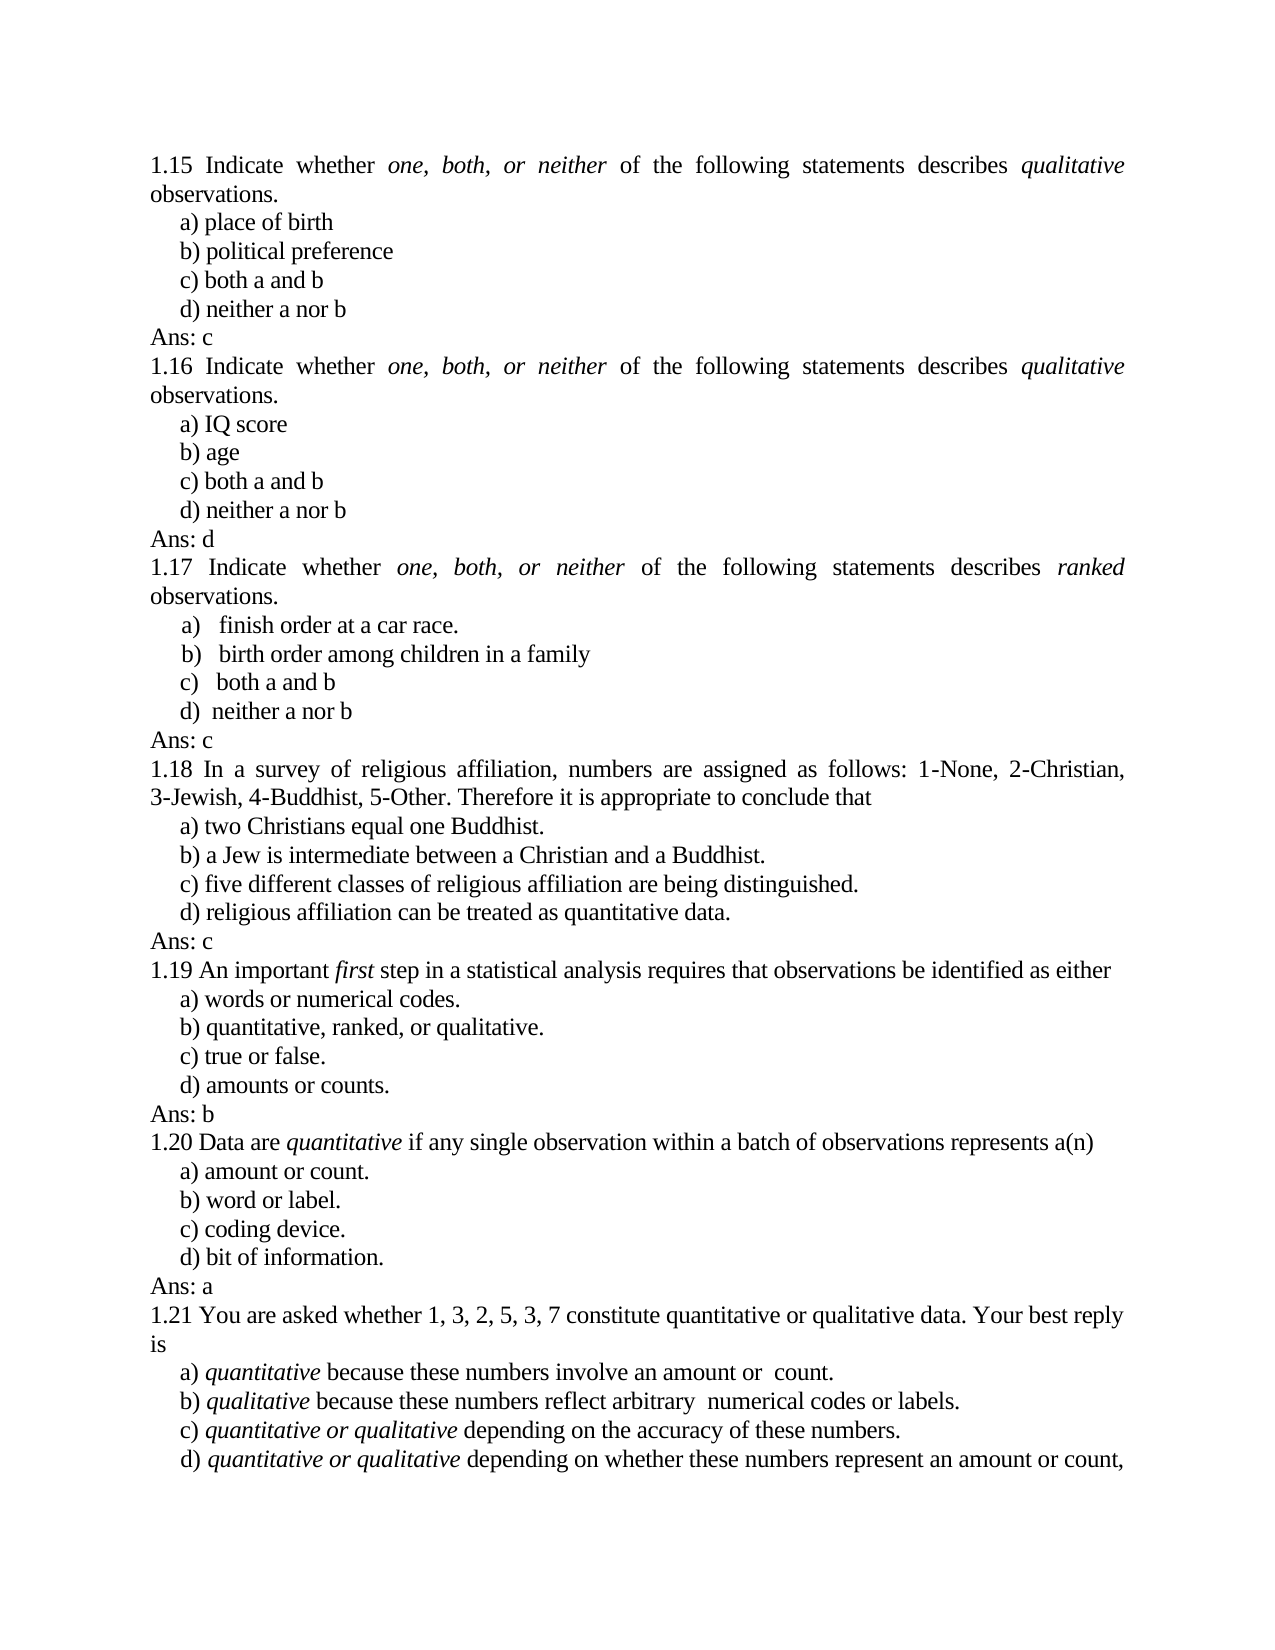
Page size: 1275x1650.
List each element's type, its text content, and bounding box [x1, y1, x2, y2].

text d) religious affiliation can be treated as quantitative data. [150, 897, 1125, 926]
text c) coding device. [150, 1214, 1125, 1242]
text b) quantitative, ranked, or qualitative. [150, 1012, 1125, 1041]
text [150, 1444, 1125, 1472]
text d) neither a nor b [150, 294, 1125, 322]
text Ans: c [150, 322, 1125, 351]
text c) both a and b [150, 265, 1125, 294]
text c) five different classes of religious affiliation are being distinguished. [150, 869, 1125, 897]
text d) neither a nor b [150, 495, 1125, 524]
text b) political preference [150, 236, 1125, 265]
text Ans: a [150, 1271, 1125, 1300]
text 1.16 Indicate whether one, both, or neither of the following statements describes qualitative observations. [150, 351, 1125, 409]
text a) place of birth [150, 207, 1125, 236]
text 1.15 Indicate whether one, both, or neither of the following statements describes qualitative observations. [150, 150, 1125, 207]
text 1.19 An important first step in a statistical analysis requires that observations be identified as either [150, 955, 1125, 984]
text a) quantitative because these numbers involve an amount or count. [150, 1357, 1125, 1386]
text a) IQ score [150, 409, 1125, 437]
text Ans: c [150, 725, 1125, 754]
text b) qualitative because these numbers reflect arbitrary numerical codes or labels. [150, 1386, 1125, 1415]
text c) true or false. [150, 1041, 1125, 1070]
text a) amount or count. [150, 1156, 1125, 1185]
text d) bit of information. [150, 1242, 1125, 1271]
text c) both a and b [150, 667, 1125, 696]
text Ans: c [150, 926, 1125, 955]
text c) quantitative or qualitative depending on the accuracy of these numbers. [150, 1415, 1125, 1444]
text b) age [150, 437, 1125, 466]
list finish order at a car race. [181, 610, 1125, 639]
text d) amounts or counts. [150, 1070, 1125, 1099]
text c) both a and b [150, 466, 1125, 495]
text Ans: b [150, 1099, 1125, 1127]
text b) word or label. [150, 1185, 1125, 1214]
text 1.20 Data are quantitative if any single observation within a batch of observations represents a(n) [150, 1127, 1125, 1156]
text 1.21 You are asked whether 1, 3, 2, 5, 3, 7 constitute quantitative or qualitative data. Your best reply is [150, 1300, 1125, 1357]
text a) two Christians equal one Buddhist. [150, 811, 1125, 840]
text b) a Jew is intermediate between a Christian and a Buddhist. [150, 840, 1125, 869]
text d) neither a nor b [150, 696, 1125, 725]
text 1.17 Indicate whether one, both, or neither of the following statements describes ranked observations. [150, 552, 1125, 610]
text a) words or numerical codes. [150, 984, 1125, 1012]
list birth order among children in a family [181, 639, 1125, 667]
text 1.18 In a survey of religious affiliation, numbers are assigned as follows: 1-None, 2-Christian, 3-Jewish, 4-Buddhist, 5-Other. Therefore it is appropriate to conclude that [150, 754, 1125, 811]
text Ans: d [150, 524, 1125, 552]
